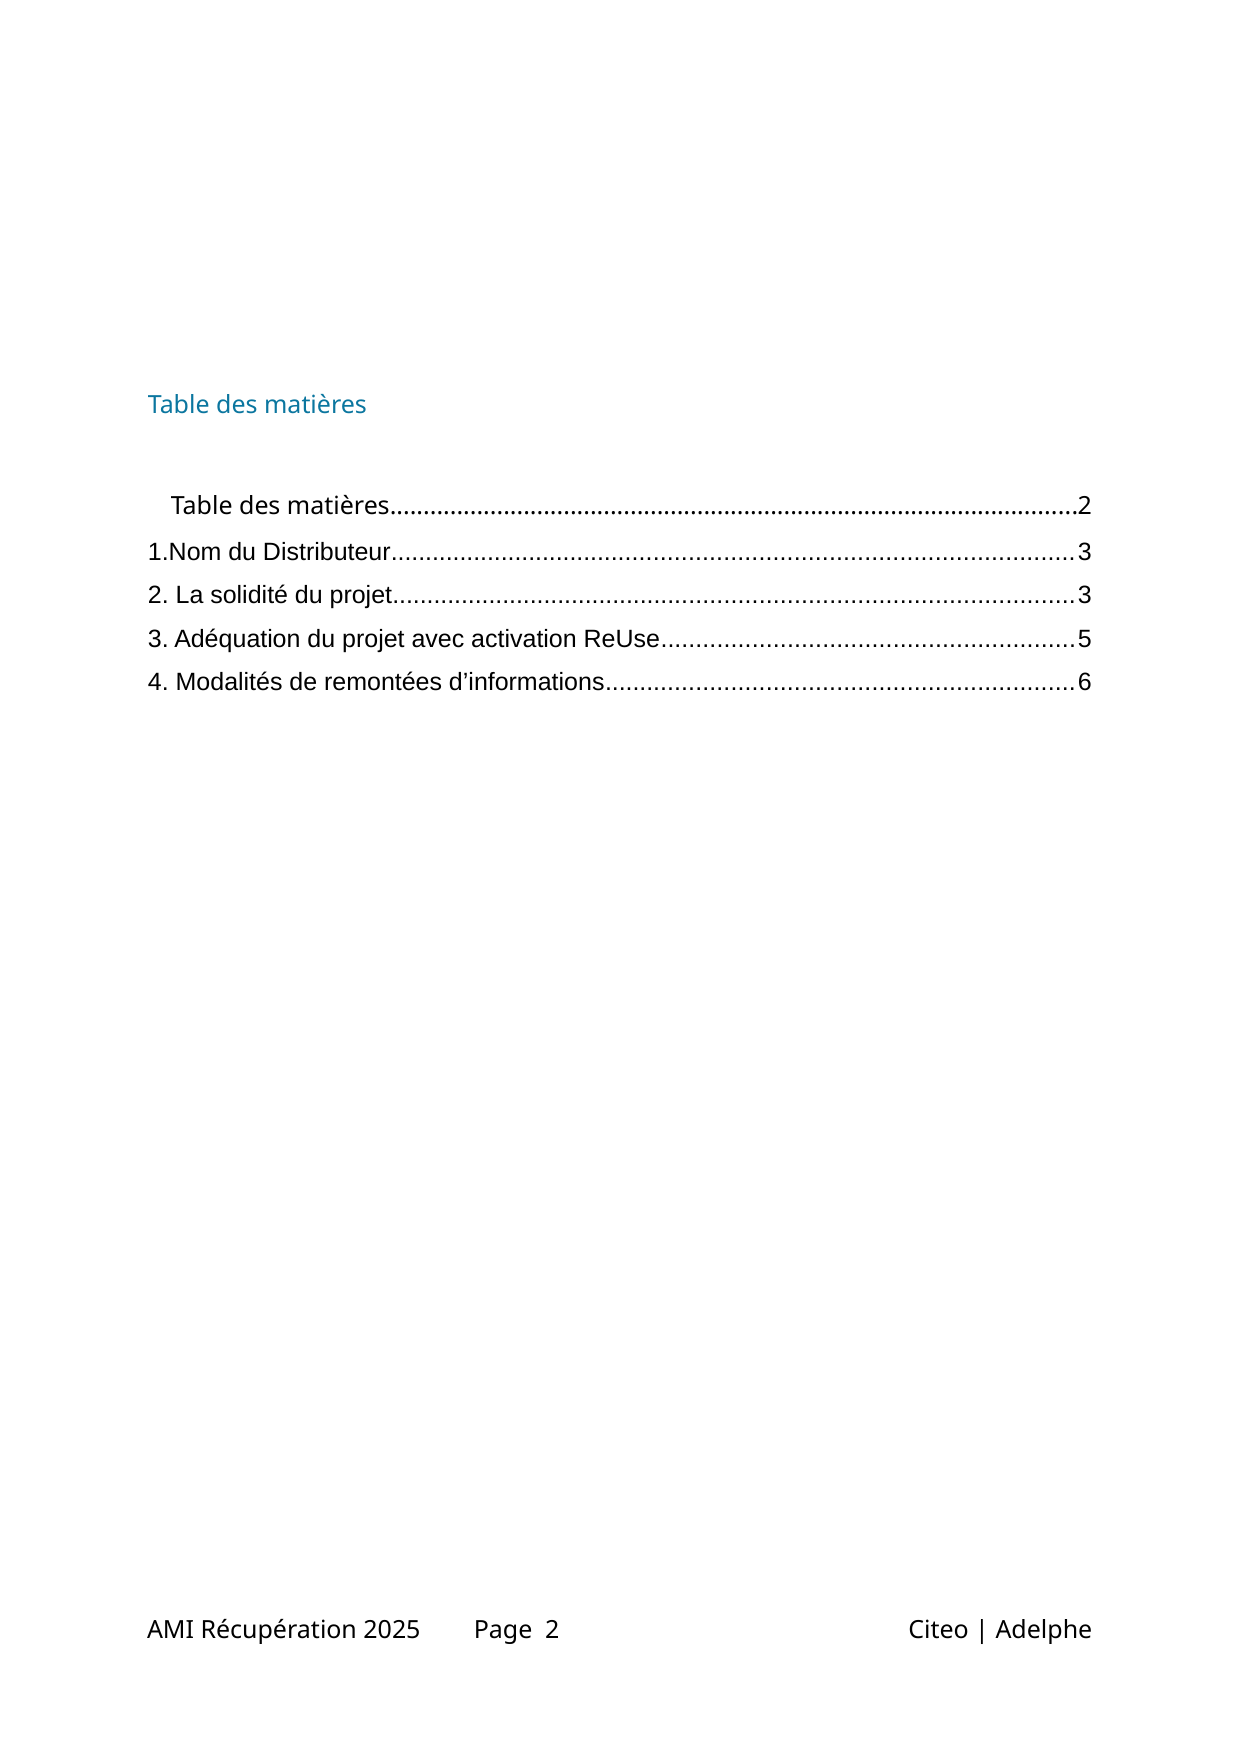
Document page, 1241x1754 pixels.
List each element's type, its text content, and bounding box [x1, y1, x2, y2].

subtitle Table des matières [148, 387, 1093, 421]
